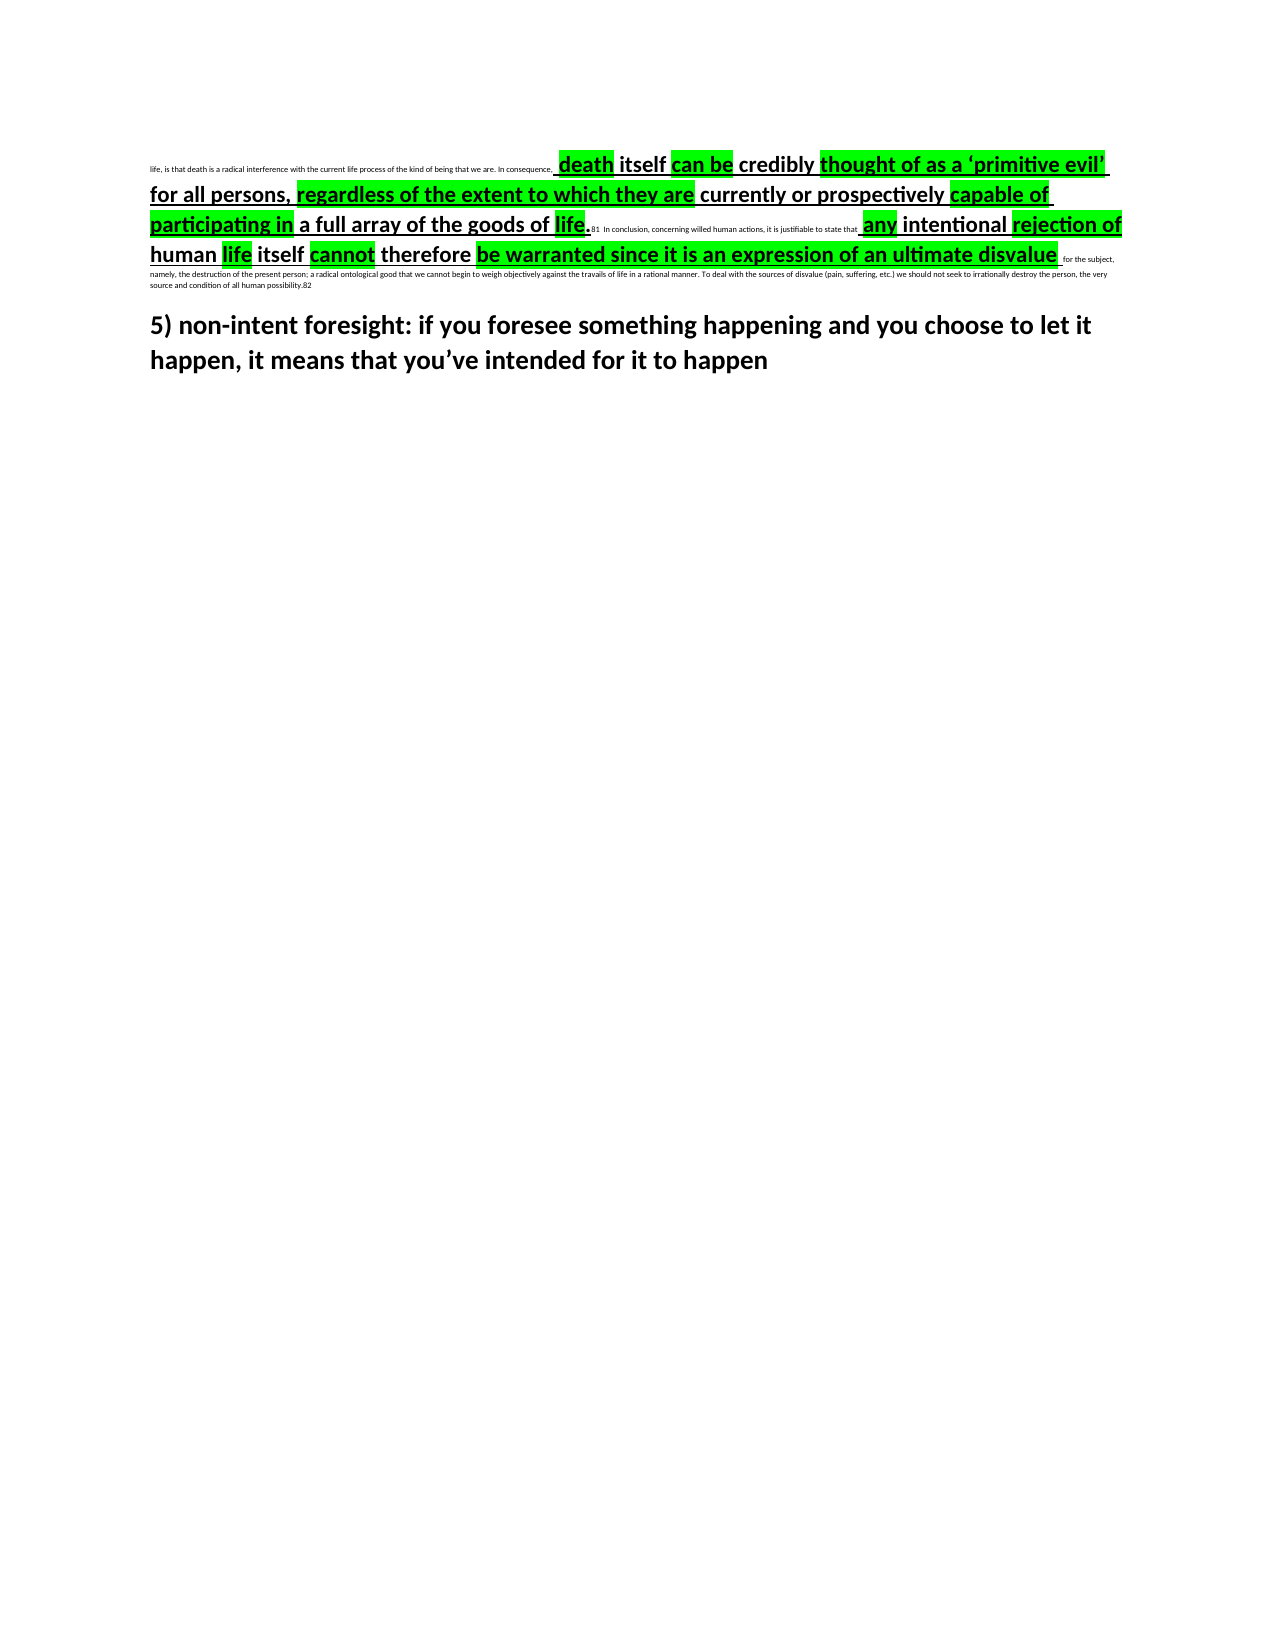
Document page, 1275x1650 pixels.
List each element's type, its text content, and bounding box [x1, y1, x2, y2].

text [150, 150, 1125, 291]
subtitle 5) non-intent foresight: if you foresee something happening and you choose to let it happen, it means that you’ve intended for it to happen [150, 308, 1125, 377]
